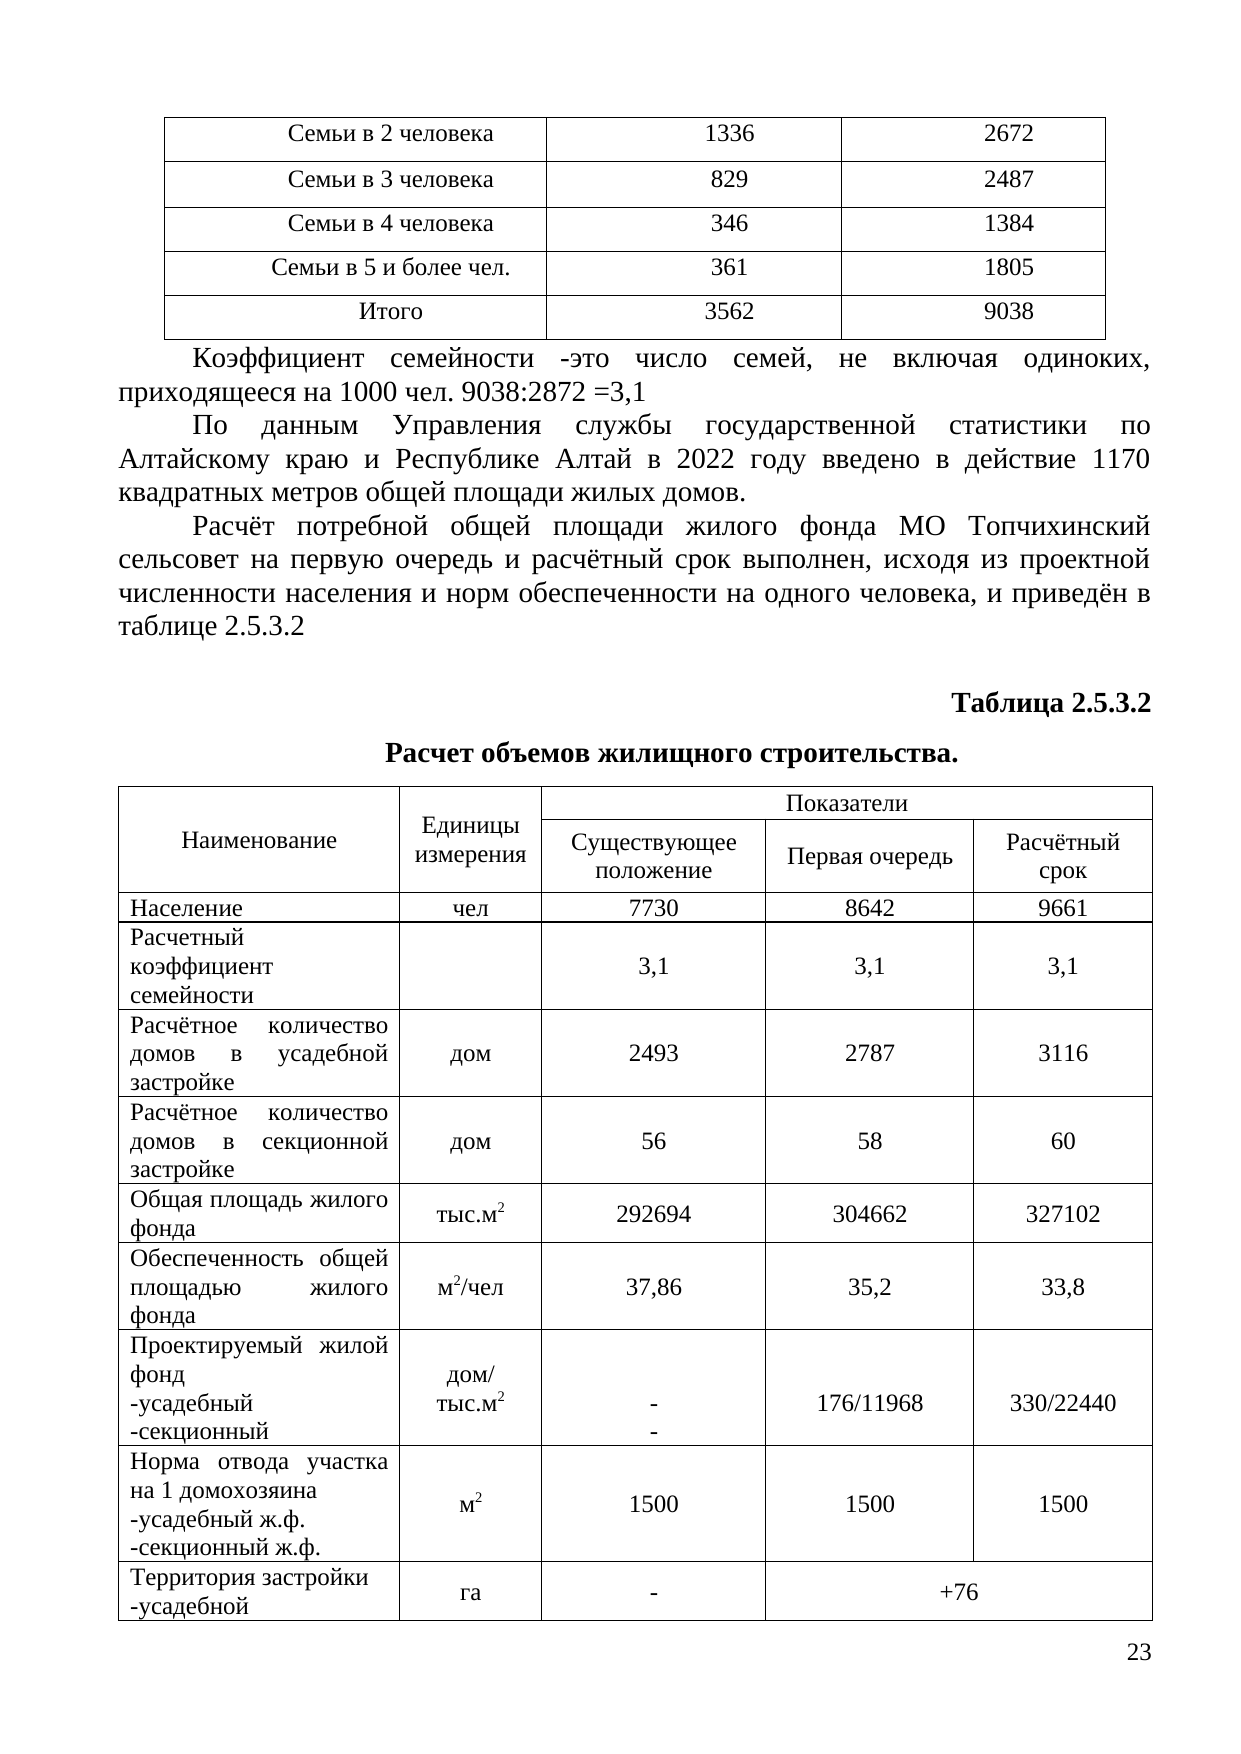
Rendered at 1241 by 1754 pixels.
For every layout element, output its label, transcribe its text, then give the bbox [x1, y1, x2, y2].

table_cell 1805 [842, 252, 1105, 295]
table_cell 8642 [766, 893, 973, 921]
table_cell 2787 [766, 1010, 973, 1096]
table_cell 292694 [542, 1184, 765, 1242]
table_cell 60 [974, 1097, 1152, 1183]
table_cell 327102 [974, 1184, 1152, 1242]
table_cell +76 [766, 1562, 1152, 1620]
text Расчет объемов жилищного строительства. [118, 736, 1152, 769]
table_cell 1500 [766, 1446, 973, 1561]
table_header Показатели [542, 787, 1152, 818]
table_cell 2487 [842, 162, 1105, 207]
table_cell Первая очередь [766, 820, 973, 892]
table_cell Расчётное количество домов в усадебной застройке [119, 1010, 399, 1096]
table_cell Проектируемый жилой фонд -усадебный -секционный [119, 1330, 399, 1445]
table_cell 9038 [842, 296, 1105, 339]
table_cell [400, 923, 541, 1009]
table_cell Норма отвода участка на 1 домохозяина -усадебный ж.ф. -секционный ж.ф. [119, 1446, 399, 1561]
table_cell м2/чел [400, 1243, 541, 1329]
table_cell 7730 [542, 893, 765, 921]
table_cell - - [542, 1330, 765, 1445]
table_cell дом/ тыс.м2 [400, 1330, 541, 1445]
table_cell Семьи в 3 человека [165, 162, 546, 207]
table_cell 58 [766, 1097, 973, 1183]
table_cell 35,2 [766, 1243, 973, 1329]
table_cell Территория застройки -усадебной [119, 1562, 399, 1620]
table_header Наименование [119, 787, 399, 892]
table_cell Семьи в 4 человека [165, 208, 546, 251]
table_cell 2493 [542, 1010, 765, 1096]
table_cell 3,1 [766, 923, 973, 1009]
table_cell 3,1 [974, 923, 1152, 1009]
table_cell 829 [547, 162, 841, 207]
table_cell 2672 [842, 118, 1105, 161]
table_cell Расчётное количество домов в секционной застройке [119, 1097, 399, 1183]
table_cell Семьи в 2 человека [165, 118, 546, 161]
table_cell м2 [400, 1446, 541, 1561]
table_cell Расчётный срок [974, 820, 1152, 892]
table_cell Расчетный коэффициент семейности [119, 923, 399, 1009]
table_cell 1336 [547, 118, 841, 161]
table_cell чел [400, 893, 541, 921]
table_cell 304662 [766, 1184, 973, 1242]
table_cell 176/11968 [766, 1330, 973, 1445]
table_cell 33,8 [974, 1243, 1152, 1329]
text Таблица 2.5.3.2 [118, 685, 1152, 719]
table_cell 361 [547, 252, 841, 295]
table_cell дом [400, 1097, 541, 1183]
table_cell 346 [547, 208, 841, 251]
table_cell 3116 [974, 1010, 1152, 1096]
table_cell 3,1 [542, 923, 765, 1009]
table_cell Население [119, 893, 399, 921]
table_cell 9661 [974, 893, 1152, 921]
table_cell Существующее положение [542, 820, 765, 892]
table_cell - [542, 1562, 765, 1620]
text Коэффициент семейности -это число семей, не включая одиноких, приходящееся на 1000 чел. 9038:2872 =3,1 [118, 340, 1152, 407]
table_cell Итого [165, 296, 546, 339]
table_cell 1500 [974, 1446, 1152, 1561]
table_cell 56 [542, 1097, 765, 1183]
table_cell га [400, 1562, 541, 1620]
table_cell тыс.м2 [400, 1184, 541, 1242]
table_cell 330/22440 [974, 1330, 1152, 1445]
table_cell дом [400, 1010, 541, 1096]
text Расчёт потребной общей площади жилого фонда МО Топчихинский сельсовет на первую очередь и расчётный срок выполнен, исходя из проектной численности населения и норм обеспеченности на одного человека, и приведён в таблице 2.5.3.2 [118, 508, 1152, 642]
table_cell Обеспеченность общей площадью жилого фонда [119, 1243, 399, 1329]
text По данным Управления службы государственной статистики по Алтайскому краю и Республике Алтай в 2022 году введено в действие 1170 квадратных метров общей площади жилых домов. [118, 407, 1152, 508]
table_cell 1384 [842, 208, 1105, 251]
table_cell 1500 [542, 1446, 765, 1561]
table_cell Семьи в 5 и более чел. [165, 252, 546, 295]
table_cell 37,86 [542, 1243, 765, 1329]
table_cell 3562 [547, 296, 841, 339]
table_cell Общая площадь жилого фонда [119, 1184, 399, 1242]
table_header Единицы измерения [400, 787, 541, 892]
